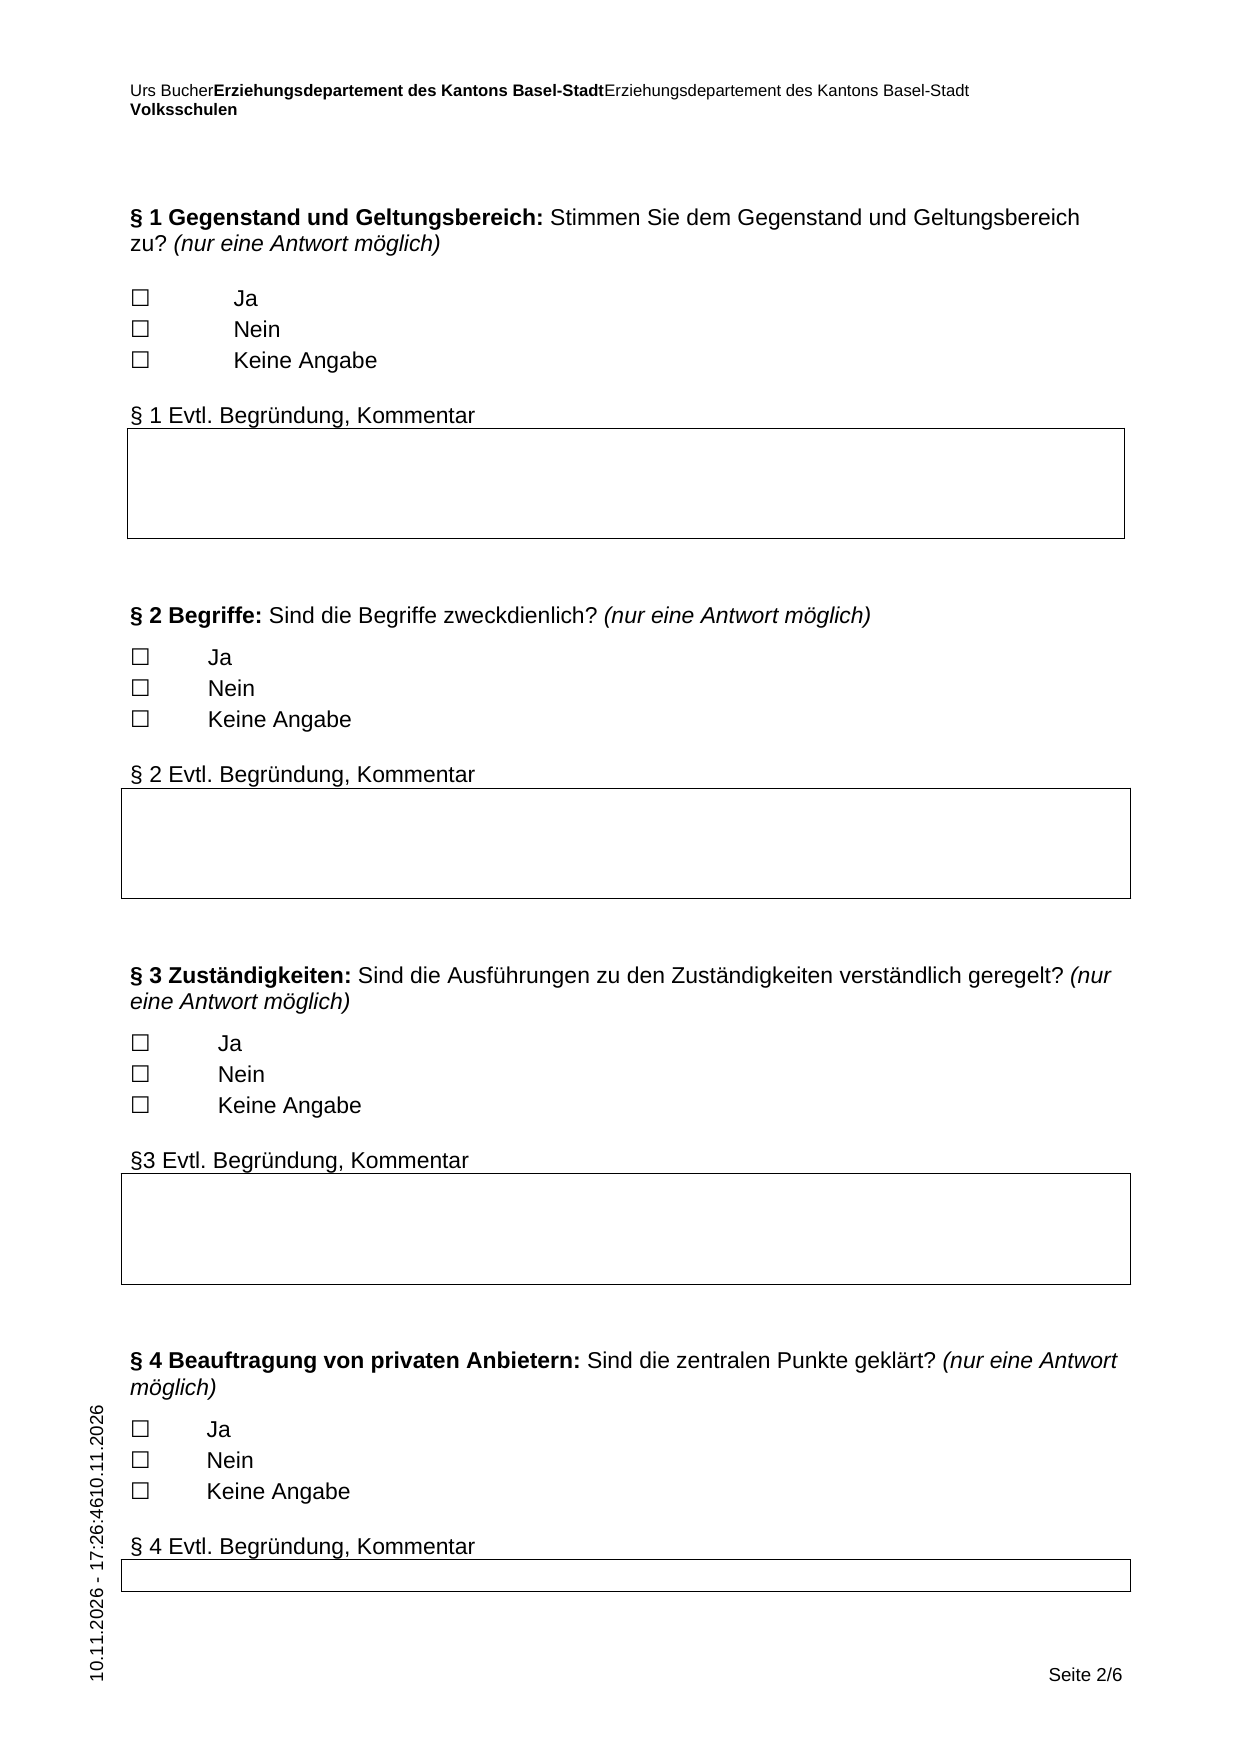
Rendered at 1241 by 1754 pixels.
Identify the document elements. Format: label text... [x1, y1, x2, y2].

text Keine Angabe [130, 1475, 1122, 1506]
text Ja [130, 281, 1122, 313]
text Nein [130, 1058, 1122, 1089]
text § 3 Zuständigkeiten: Sind die Ausführungen zu den Zuständigkeiten verständlich geregelt? (nur eine Antwort möglich) [130, 962, 1122, 1014]
text Nein [130, 1444, 1122, 1475]
text Nein [130, 313, 1122, 344]
text Ja [130, 1413, 1122, 1444]
text § 4 Beauftragung von privaten Anbietern: Sind die zentralen Punkte geklärt? (nur eine Antwort möglich) [130, 1347, 1122, 1400]
text § 1 Gegenstand und Geltungsbereich: Stimmen Sie dem Gegenstand und Geltungsbereich zu? (nur eine Antwort möglich) [130, 204, 1122, 256]
text Ja [130, 1027, 1122, 1058]
text § 2 Evtl. Begründung, Kommentar [130, 761, 1122, 787]
text Keine Angabe [130, 1089, 1122, 1121]
text Keine Angabe [130, 703, 1122, 735]
text Keine Angabe [130, 344, 1122, 375]
text §3 Evtl. Begründung, Kommentar [130, 1147, 1122, 1173]
text § 4 Evtl. Begründung, Kommentar [130, 1533, 1122, 1559]
text § 2 Begriffe: Sind die Begriffe zweckdienlich? (nur eine Antwort möglich) [130, 602, 1122, 628]
text Nein [130, 672, 1122, 703]
text § 1 Evtl. Begründung, Kommentar [130, 402, 1122, 428]
text Ja [130, 641, 1122, 672]
